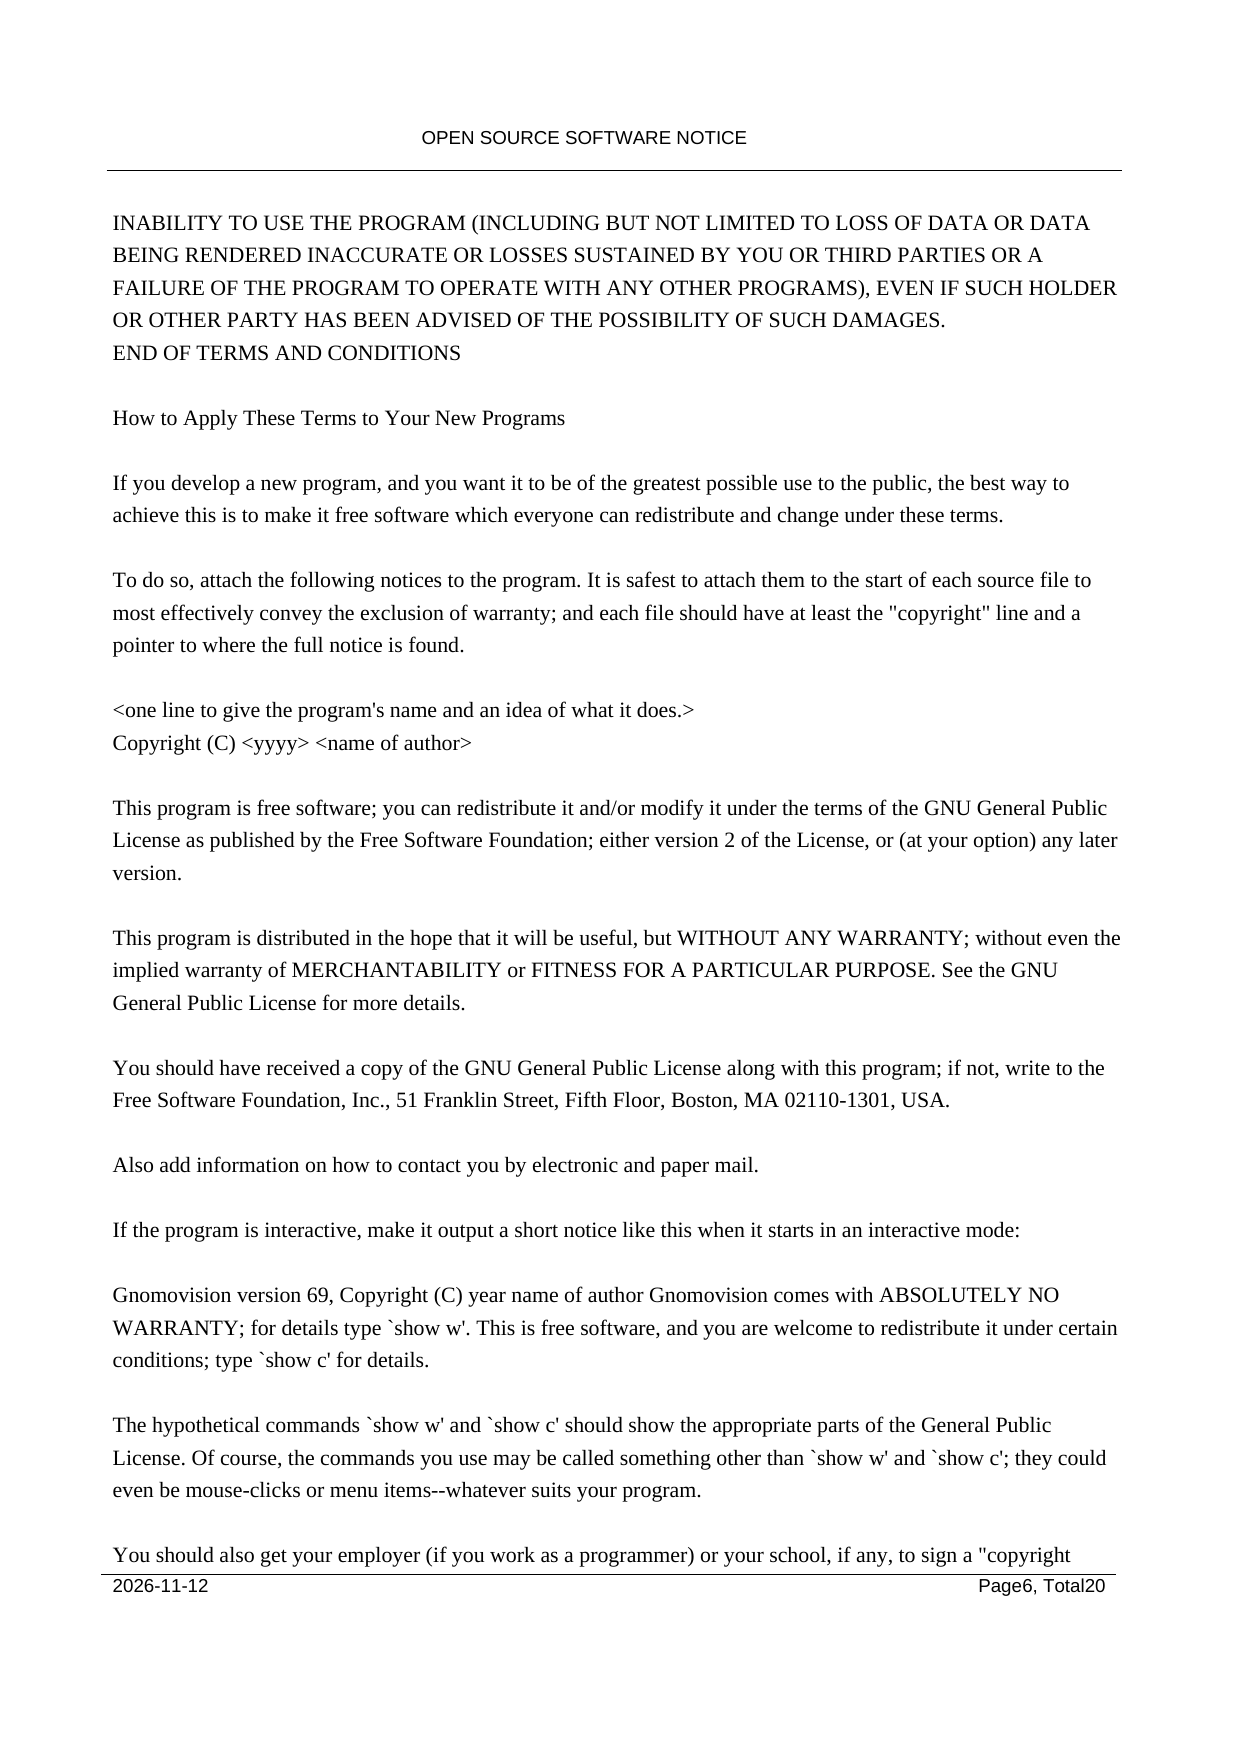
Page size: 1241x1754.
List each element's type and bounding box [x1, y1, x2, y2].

text [112, 206, 1128, 1571]
